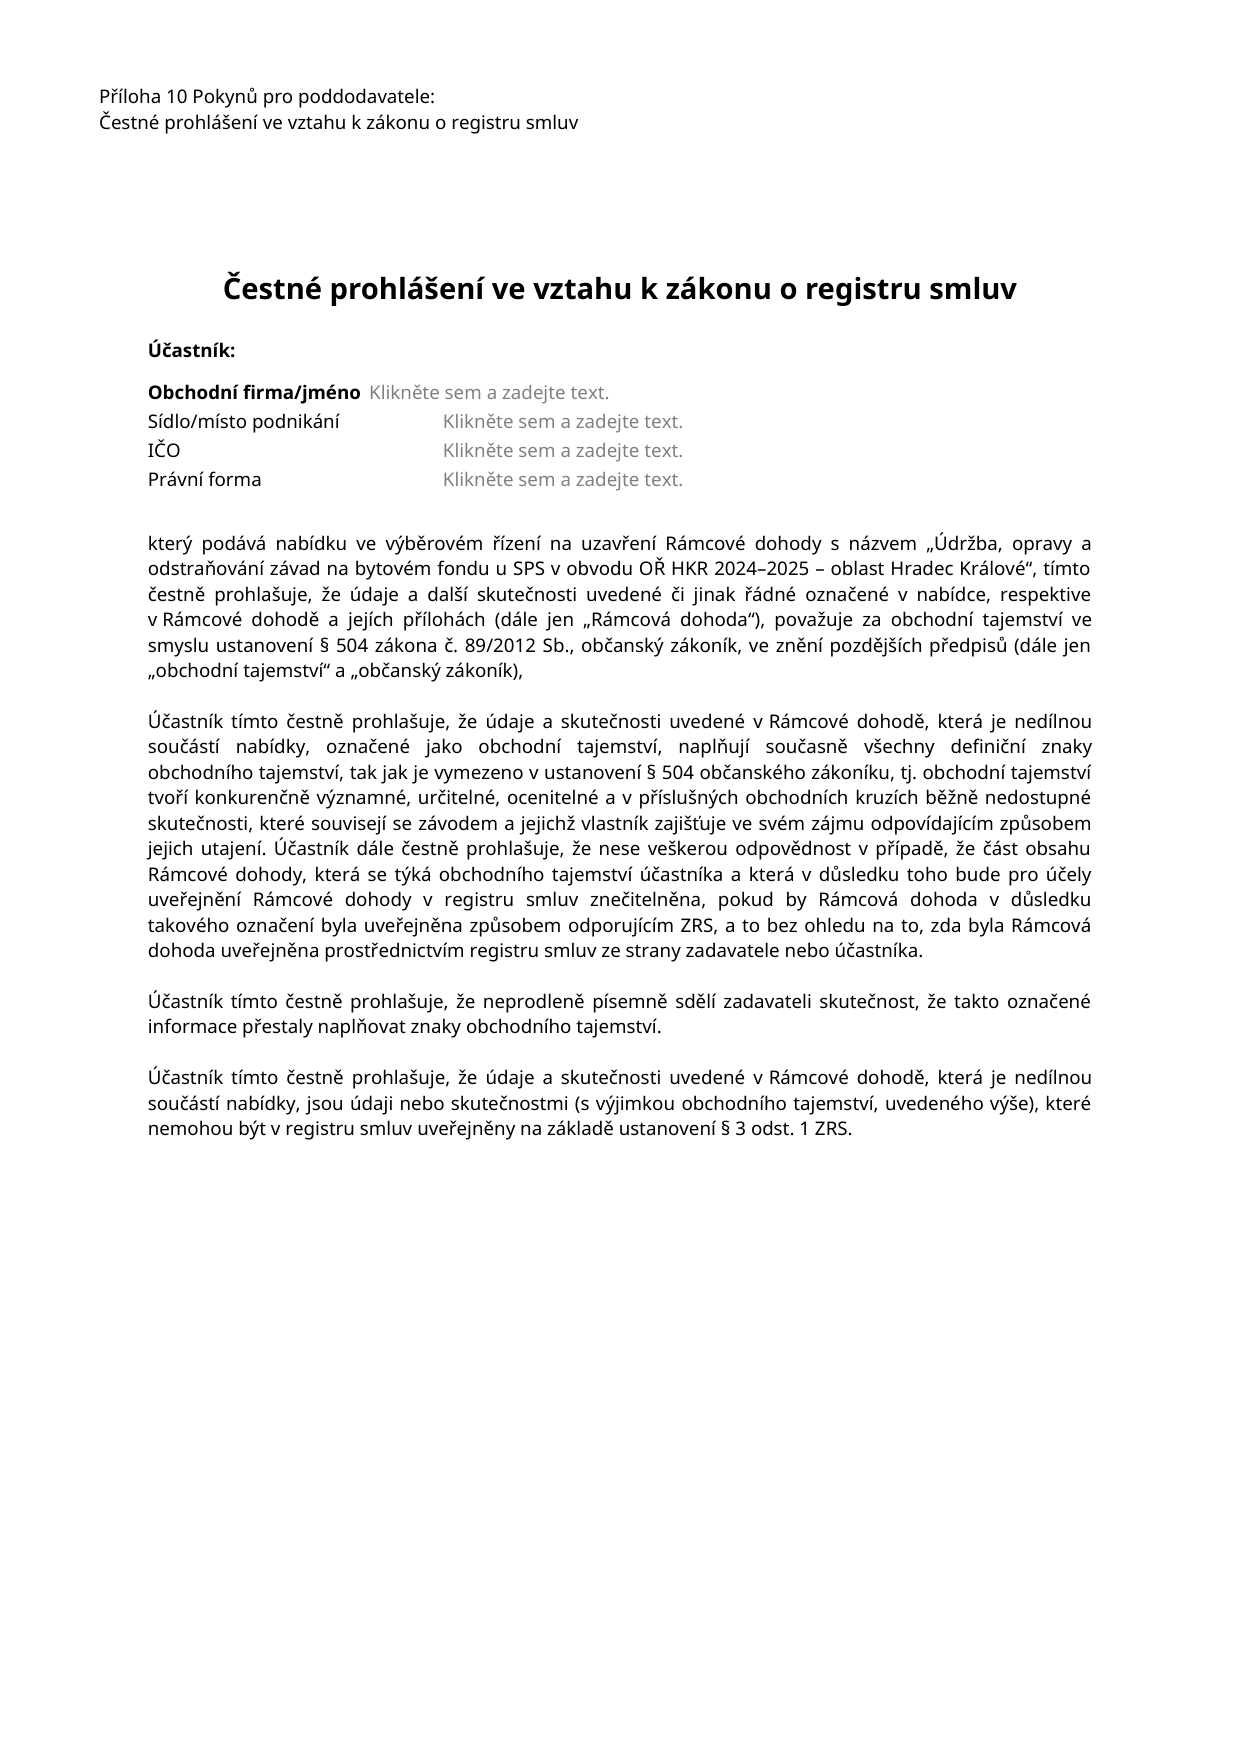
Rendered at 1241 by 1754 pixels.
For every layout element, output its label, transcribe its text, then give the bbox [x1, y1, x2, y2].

text Účastník tímto čestně prohlašuje, že neprodleně písemně sdělí zadavateli skutečnost, že takto označené informace přestaly naplňovat znaky obchodního tajemství. [148, 988, 1093, 1039]
text Sídlo/místo podnikání [148, 405, 1093, 434]
text Obchodní firma/jméno [148, 376, 1093, 405]
text Účastník tímto čestně prohlašuje, že údaje a skutečnosti uvedené v Rámcové dohodě, která je nedílnou součástí nabídky, označené jako obchodní tajemství, naplňují současně všechny definiční znaky obchodního tajemství, tak jak je vymezeno v ustanovení § 504 občanského zákoníku, tj. obchodní tajemství tvoří konkurenčně významné, určitelné, ocenitelné a v příslušných obchodních kruzích běžně nedostupné skutečnosti, které souvisejí se závodem a jejichž vlastník zajišťuje ve svém zájmu odpovídajícím způsobem jejich utajení. Účastník dále čestně prohlašuje, že nese veškerou odpovědnost v případě, že část obsahu Rámcové dohody, která se týká obchodního tajemství účastníka a která v důsledku toho bude pro účely uveřejnění Rámcové dohody v registru smluv znečitelněna, pokud by Rámcová dohoda v důsledku takového označení byla uveřejněna způsobem odporujícím ZRS, a to bez ohledu na to, zda byla Rámcová dohoda uveřejněna prostřednictvím registru smluv ze strany zadavatele nebo účastníka. [148, 708, 1093, 963]
text Účastník: [148, 333, 1093, 364]
text IČO [148, 434, 1093, 463]
title Čestné prohlášení ve vztahu k zákonu o registru smluv [148, 268, 1093, 308]
text který podává nabídku ve výběrovém řízení na uzavření Rámcové dohody s názvem „Údržba, opravy a odstraňování závad na bytovém fondu u SPS v obvodu OŘ HKR 2024–2025 – oblast Hradec Králové“, tímto čestně prohlašuje, že údaje a další skutečnosti uvedené či jinak řádné označené v nabídce, respektive v Rámcové dohodě a jejích přílohách (dále jen „Rámcová dohoda“), považuje za obchodní tajemství ve smyslu ustanovení § 504 zákona č. 89/2012 Sb., občanský zákoník, ve znění pozdějších předpisů (dále jen „obchodní tajemství“ a „občanský zákoník), [148, 530, 1093, 683]
text Právní forma [148, 463, 1093, 492]
text Účastník tímto čestně prohlašuje, že údaje a skutečnosti uvedené v Rámcové dohodě, která je nedílnou součástí nabídky, jsou údaji nebo skutečnostmi (s výjimkou obchodního tajemství, uvedeného výše), které nemohou být v registru smluv uveřejněny na základě ustanovení § 3 odst. 1 ZRS. [148, 1064, 1093, 1141]
